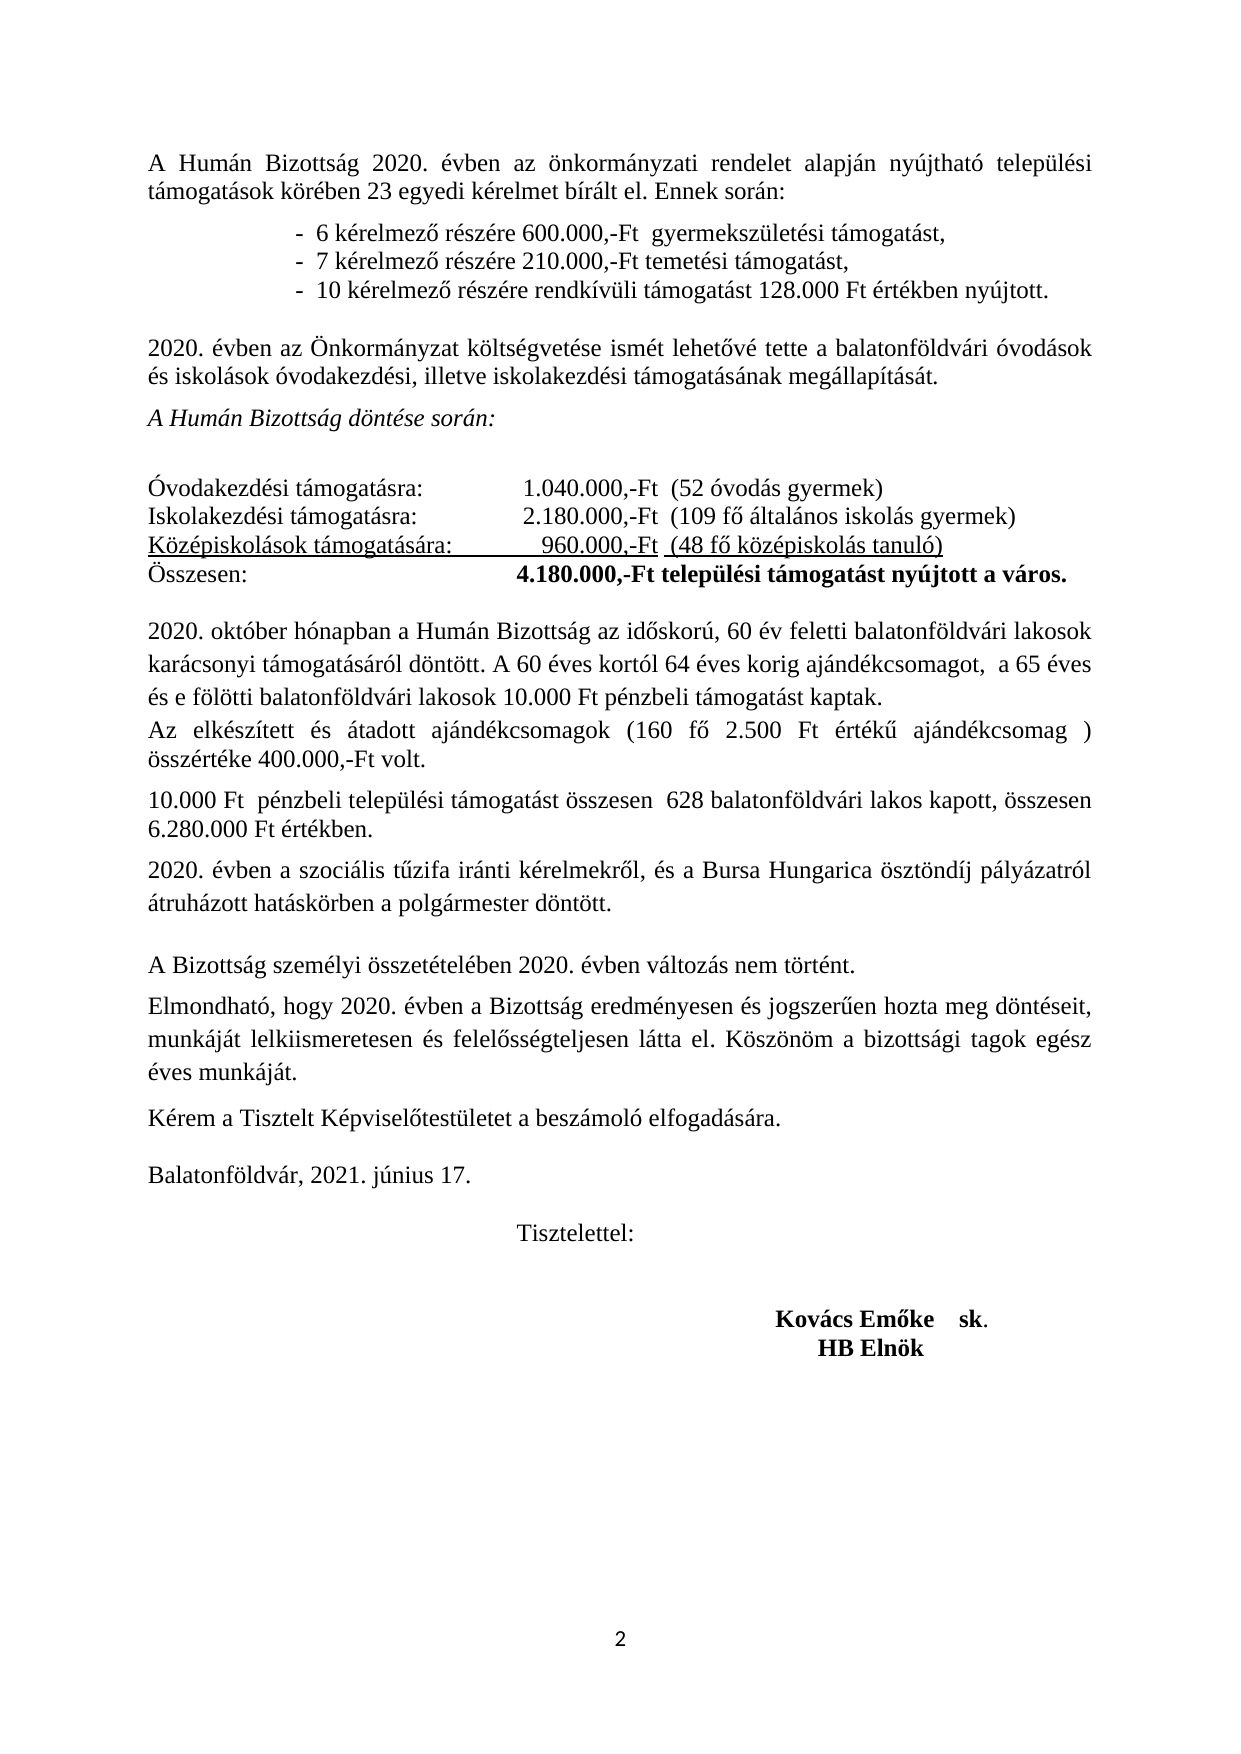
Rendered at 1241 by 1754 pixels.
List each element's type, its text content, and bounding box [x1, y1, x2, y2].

text Óvodakezdési támogatásra: 1.040.000,-Ft (52 óvodás gyermek) [148, 473, 1093, 501]
text A Bizottság személyi összetételében 2020. évben változás nem történt. [148, 950, 1093, 979]
text 2020. évben a szociális tűzifa iránti kérelmekről, és a Bursa Hungarica ösztöndíj pályázatról átruházott hatáskörben a polgármester döntött. [148, 855, 1093, 917]
text - 10 kérelmező részére rendkívüli támogatást 128.000 Ft értékben nyújtott. [223, 275, 1093, 304]
text A Humán Bizottság döntése során: [148, 403, 1093, 431]
text Középiskolások támogatására: 960.000,-Ft (48 fő középiskolás tanuló) [148, 530, 1093, 559]
subtitle Balatonföldvár, 2021. június 17. [148, 1161, 1093, 1189]
text Összesen: 4.180.000,-Ft települési támogatást nyújtott a város. [148, 559, 1093, 588]
text A Humán Bizottság 2020. évben az önkormányzati rendelet alapján nyújtható települési támogatások körében 23 egyedi kérelmet bírált el. Ennek során: [148, 148, 1093, 205]
text Iskolakezdési támogatásra: 2.180.000,-Ft (109 fő általános iskolás gyermek) [148, 501, 1093, 530]
text Elmondható, hogy 2020. évben a Bizottság eredményesen és jogszerűen hozta meg döntéseit, munkáját lelkiismeretesen és felelősségteljesen látta el. Köszönöm a bizottsági tagok egész éves munkáját. [148, 991, 1093, 1086]
text 2020. október hónapban a Humán Bizottság az időskorú, 60 év feletti balatonföldvári lakosok karácsonyi támogatásáról döntött. A 60 éves kortól 64 éves korig ajándékcsomagot, a 65 éves és e fölötti balatonföldvári lakosok 10.000 Ft pénzbeli támogatást kaptak. [148, 616, 1093, 711]
text - 7 kérelmező részére 210.000,-Ft temetési támogatást, [223, 246, 1093, 275]
text Tisztelettel: [148, 1218, 1093, 1247]
text 2020. évben az Önkormányzat költségvetése ismét lehetővé tette a balatonföldvári óvodások és iskolások óvodakezdési, illetve iskolakezdési támogatásának megállapítását. [148, 333, 1093, 390]
text Az elkészített és átadott ajándékcsomagok (160 fő 2.500 Ft értékű ajándékcsomag ) összértéke 400.000,-Ft volt. [148, 715, 1093, 773]
text Kovács Emőke sk. HB Elnök [148, 1304, 1093, 1362]
subtitle Kérem a Tisztelt Képviselőtestületet a beszámoló elfogadására. [148, 1103, 1093, 1132]
text 10.000 Ft pénzbeli települési támogatást összesen 628 balatonföldvári lakos kapott, összesen 6.280.000 Ft értékben. [148, 785, 1093, 843]
text - 6 kérelmező részére 600.000,-Ft gyermekszületési támogatást, [148, 218, 1093, 246]
